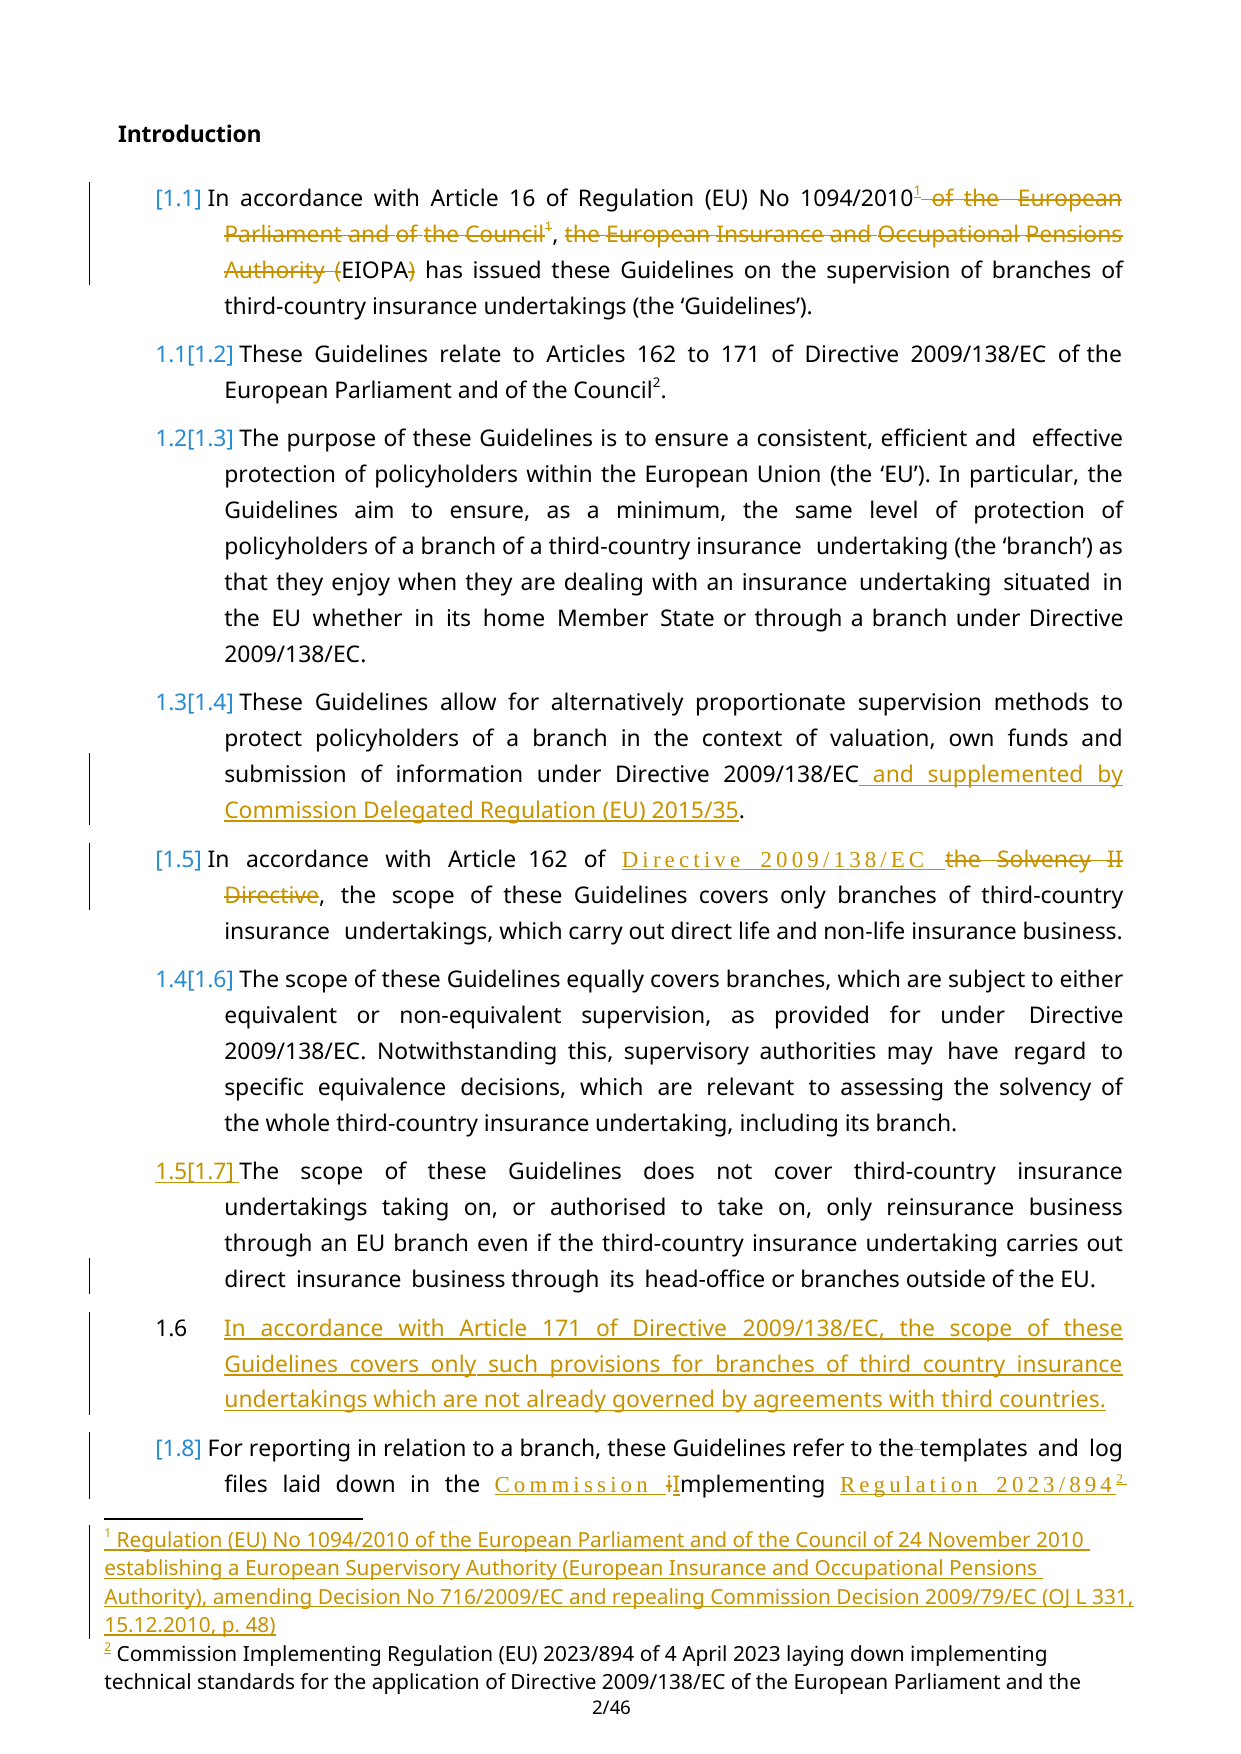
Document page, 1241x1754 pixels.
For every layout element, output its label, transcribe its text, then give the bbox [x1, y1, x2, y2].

list In accordance with Article 16 of Regulation (EU) No 1094/2010, EIOPA has issued these Guidelines on the supervision of branches of third-country insurance undertakings (the ‘Guidelines’). [155, 182, 1123, 321]
list These Guidelines allow for alternatively proportionate supervision methods to protect policyholders of a branch in the context of valuation, own funds and submission of information under Directive 2009/138/EC. [155, 686, 1123, 825]
subtitle Introduction [118, 118, 1136, 149]
list The purpose of these Guidelines is to ensure a consistent, efficient and effective protection of policyholders within the European Union (the ‘EU’). In particular, the Guidelines aim to ensure, as a minimum, the same level of protection of policyholders of a branch of a third-country insurance undertaking (the ‘branch’) as that they enjoy when they are dealing with an insurance undertaking situated in the EU whether in its home Member State or through a branch under Directive 2009/138/EC. [155, 422, 1123, 669]
list The scope of these Guidelines does not cover third-country insurance undertakings taking on, or authorised to take on, only reinsurance business through an EU branch even if the third-country insurance undertaking carries out direct insurance business through its head-office or branches outside of the EU. [155, 1155, 1123, 1294]
list In accordance with Article 162 of , the scope of these Guidelines covers only branches of third-country insurance undertakings, which carry out direct life and non-life insurance business. [155, 843, 1123, 946]
list The scope of these Guidelines equally covers branches, which are subject to either equivalent or non-equivalent supervision, as provided for under Directive 2009/138/EC. Notwithstanding this, supervisory authorities may have regard to specific equivalence decisions, which are relevant to assessing the solvency of the whole third-country insurance undertaking, including its branch. [155, 963, 1123, 1138]
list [155, 1432, 1123, 1499]
list These Guidelines relate to Articles 162 to 171 of Directive 2009/138/EC of the European Parliament and of the Council2. [155, 338, 1123, 405]
